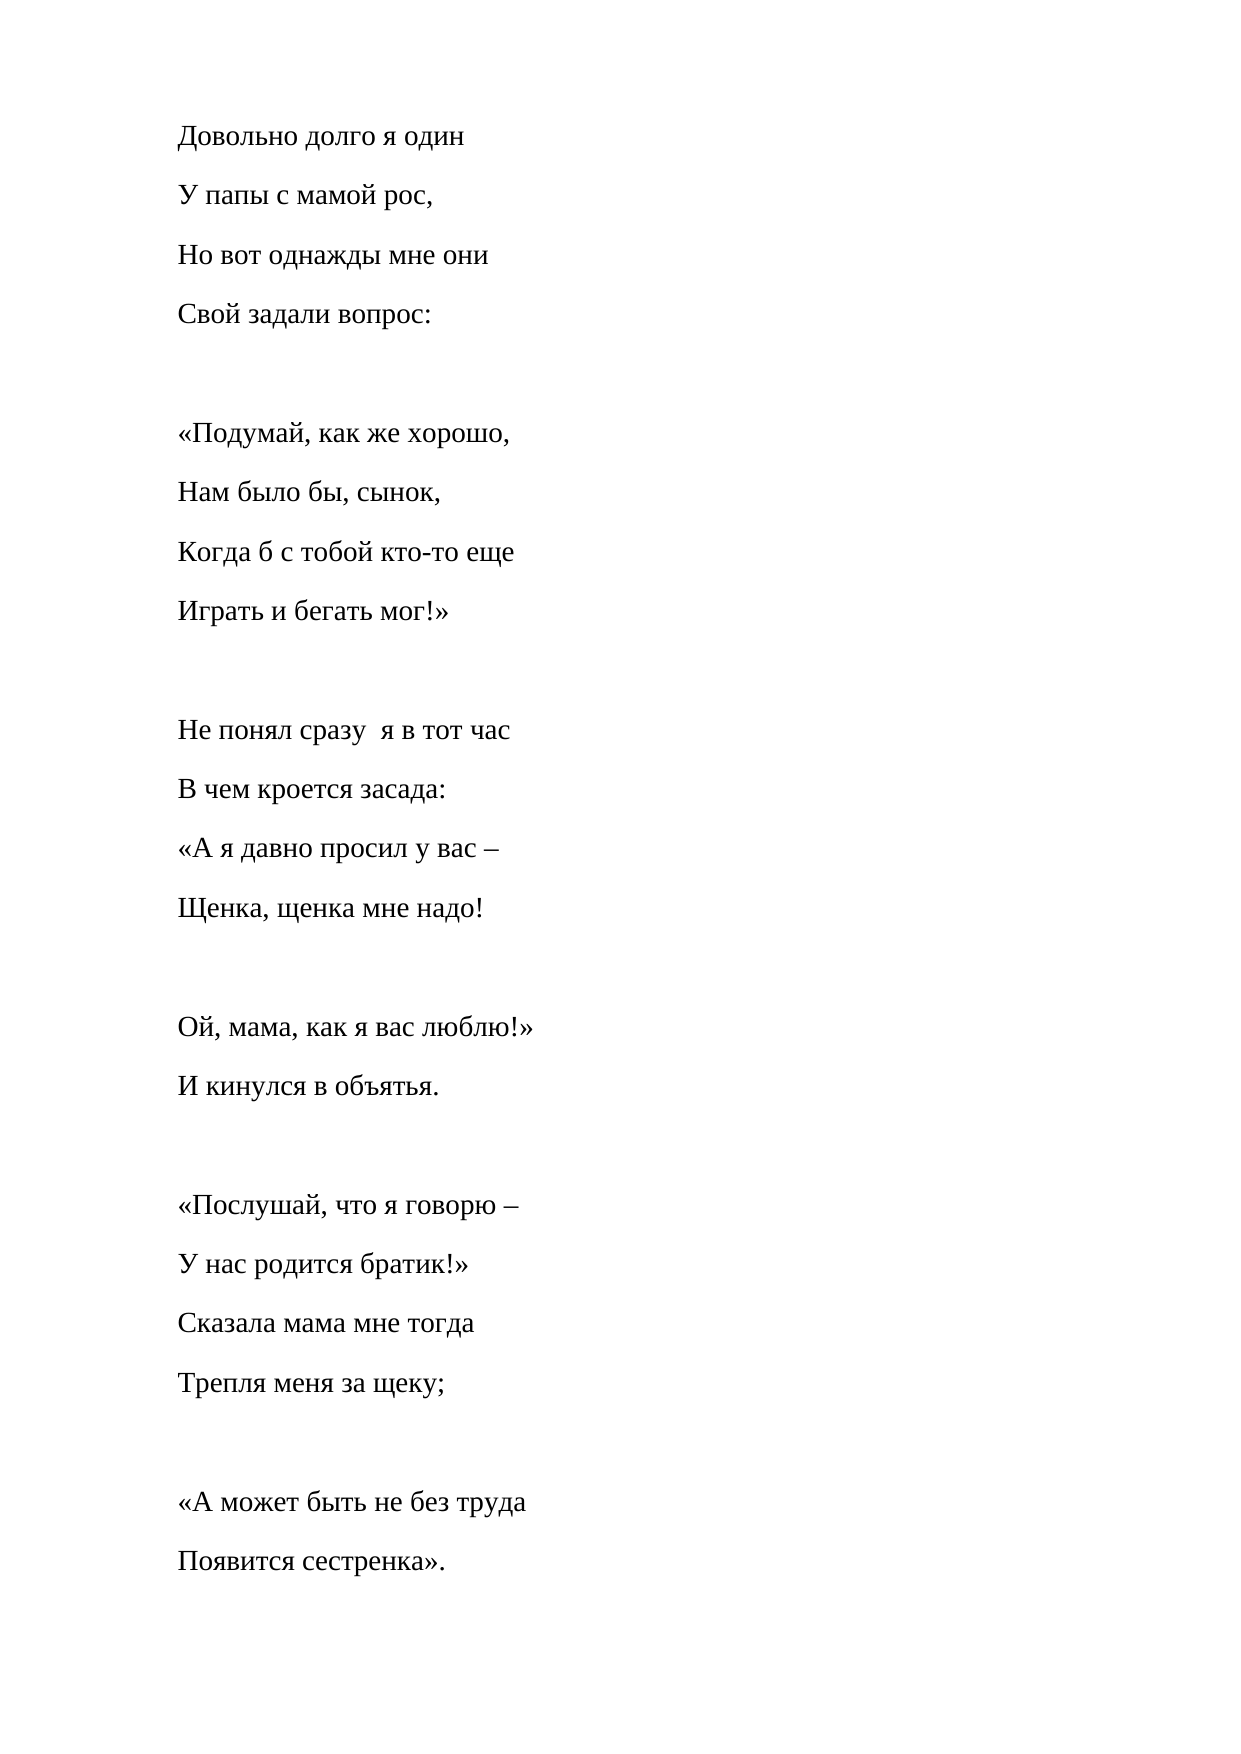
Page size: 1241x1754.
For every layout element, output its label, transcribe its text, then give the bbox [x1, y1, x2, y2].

text Щенка, щенка мне надо! [177, 890, 1152, 923]
text Трепля меня за щеку; [177, 1365, 1152, 1398]
text Но вот однажды мне они [177, 237, 1152, 270]
text И кинулся в объятья. [177, 1068, 1152, 1102]
text В чем кроется засада: [177, 771, 1152, 805]
text Сказала мама мне тогда [177, 1306, 1152, 1339]
text У папы с мамой рос, [177, 177, 1152, 211]
text Не понял сразу я в тот час [177, 712, 1152, 745]
text Когда б с тобой кто-то еще [177, 534, 1152, 567]
text Довольно долго я один [177, 118, 1152, 152]
text Появится сестренка». [177, 1543, 1152, 1577]
text Нам было бы, сынок, [177, 474, 1152, 508]
text «Послушай, что я говорю – [177, 1187, 1152, 1220]
text «А может быть не без труда [177, 1484, 1152, 1517]
text У нас родится братик!» [177, 1246, 1152, 1280]
text «Подумай, как же хорошо, [177, 415, 1152, 448]
text Свой задали вопрос: [177, 296, 1152, 330]
text «А я давно просил у вас – [177, 831, 1152, 864]
text Играть и бегать мог!» [177, 593, 1152, 627]
text Ой, мама, как я вас люблю!» [177, 1009, 1152, 1042]
